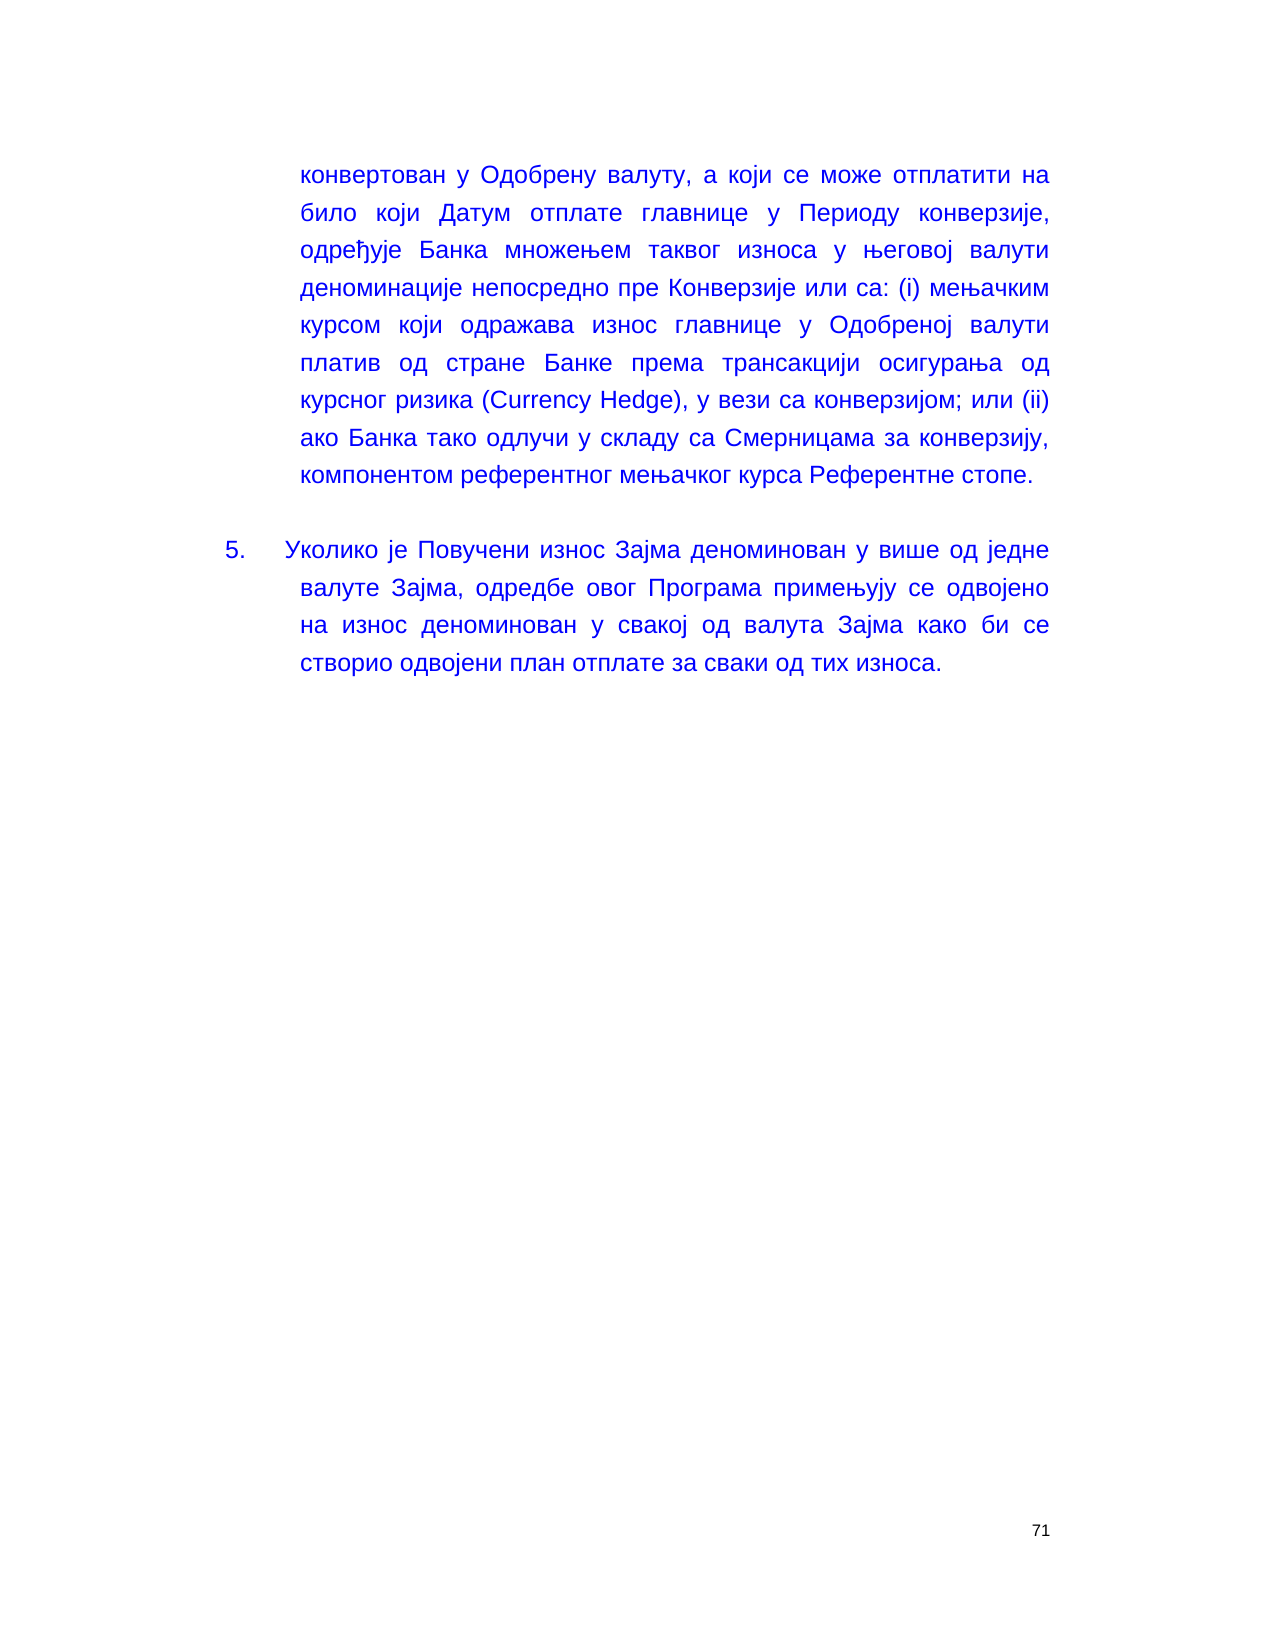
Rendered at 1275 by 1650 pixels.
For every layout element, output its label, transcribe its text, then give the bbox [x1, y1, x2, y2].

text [225, 151, 1051, 489]
text 5. Уколико је Повучени износ Зајма деноминован у више од једне валуте Зајма, одредбе овог Програма примењују се одвојено на износ деноминован у свакој од валута Зајма како би се створио одвојени план отплате за сваки од тих износа. [225, 526, 1051, 676]
